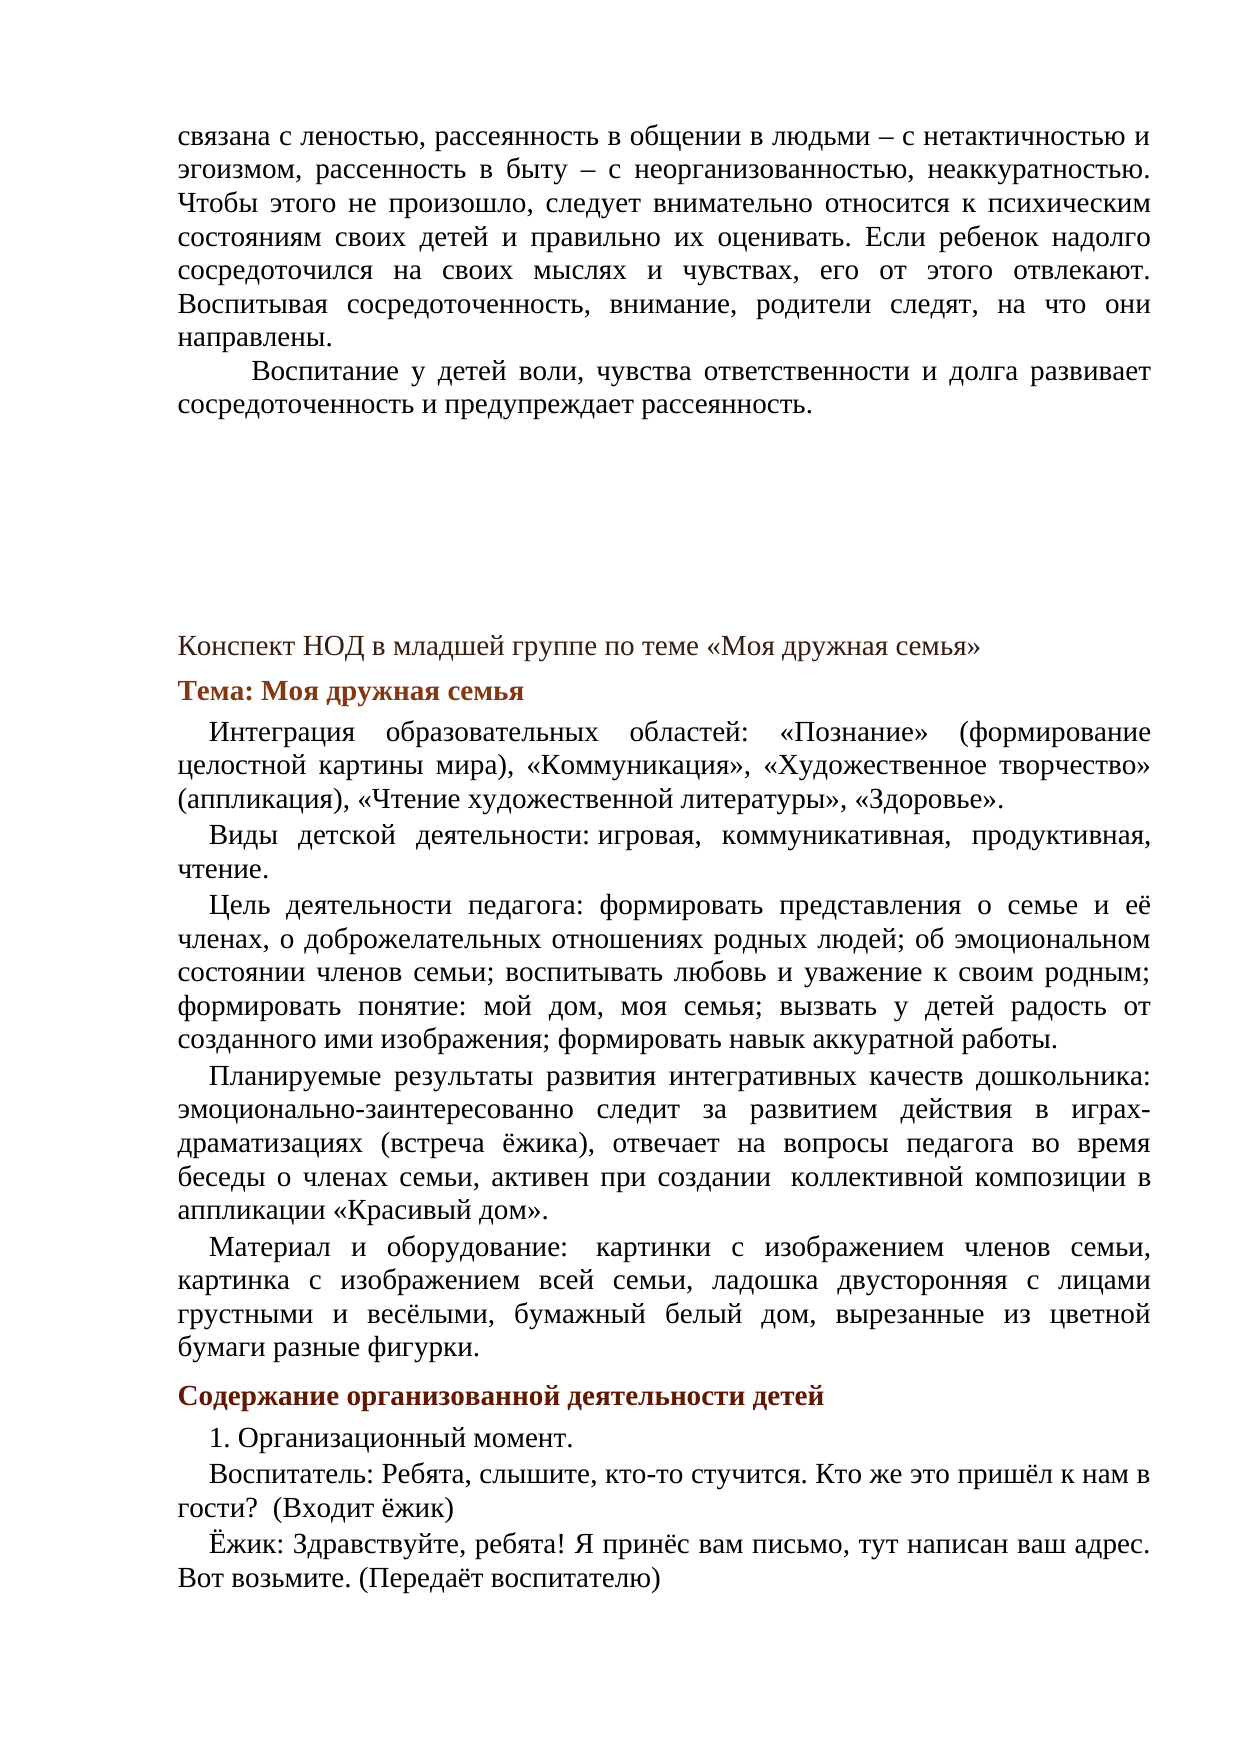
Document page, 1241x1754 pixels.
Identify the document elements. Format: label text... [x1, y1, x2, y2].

text Планируемые результаты развития интегративных качеств дошкольника: эмоционально-заинтересованно следит за развитием действия в играх-драматизациях (встреча ёжика), отвечает на вопросы педагога во время беседы о членах семьи, активен при создании коллективной композиции в аппликации «Красивый дом». [177, 1058, 1152, 1226]
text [177, 118, 1152, 353]
subtitle Конспект НОД в младшей группе по теме «Моя дружная семья» [177, 624, 1152, 662]
text Воспитатель: Ребята, слышите, кто-то стучится. Кто же это пришёл к нам в гости? (Входит ёжик) [177, 1457, 1152, 1524]
subtitle Тема: Моя дружная семья [177, 673, 1152, 706]
text Воспитание у детей воли, чувства ответственности и долга развивает сосредоточенность и предупреждает рассеянность. [177, 353, 1152, 420]
text Интеграция образовательных областей: «Познание» (формирование целостной картины мира), «Коммуникация», «Художественное творчество» (аппликация), «Чтение художественной литературы», «Здоровье». [177, 714, 1152, 814]
text Виды детской деятельности: игровая, коммуникативная, продуктивная, чтение. [177, 817, 1152, 884]
text 1. Организационный момент. [177, 1420, 1152, 1454]
text Цель деятельности педагога: формировать представления о семье и её членах, о доброжелательных отношениях родных людей; об эмоциональном состоянии членов семьи; воспитывать любовь и уважение к своим родным; формировать понятие: мой дом, моя семья; вызвать у детей радость от созданного ими изображения; формировать навык аккуратной работы. [177, 887, 1152, 1055]
text Материал и оборудование: картинки с изображением членов семьи, картинка с изображением всей семьи, ладошка двусторонняя с лицами грустными и весёлыми, бумажный белый дом, вырезанные из цветной бумаги разные фигурки. [177, 1229, 1152, 1363]
subtitle Содержание организованной деятельности детей [177, 1378, 1152, 1412]
text Ёжик: Здравствуйте, ребята! Я принёс вам письмо, тут написан ваш адрес. Вот возьмите. (Передаёт воспитателю) [177, 1527, 1152, 1594]
